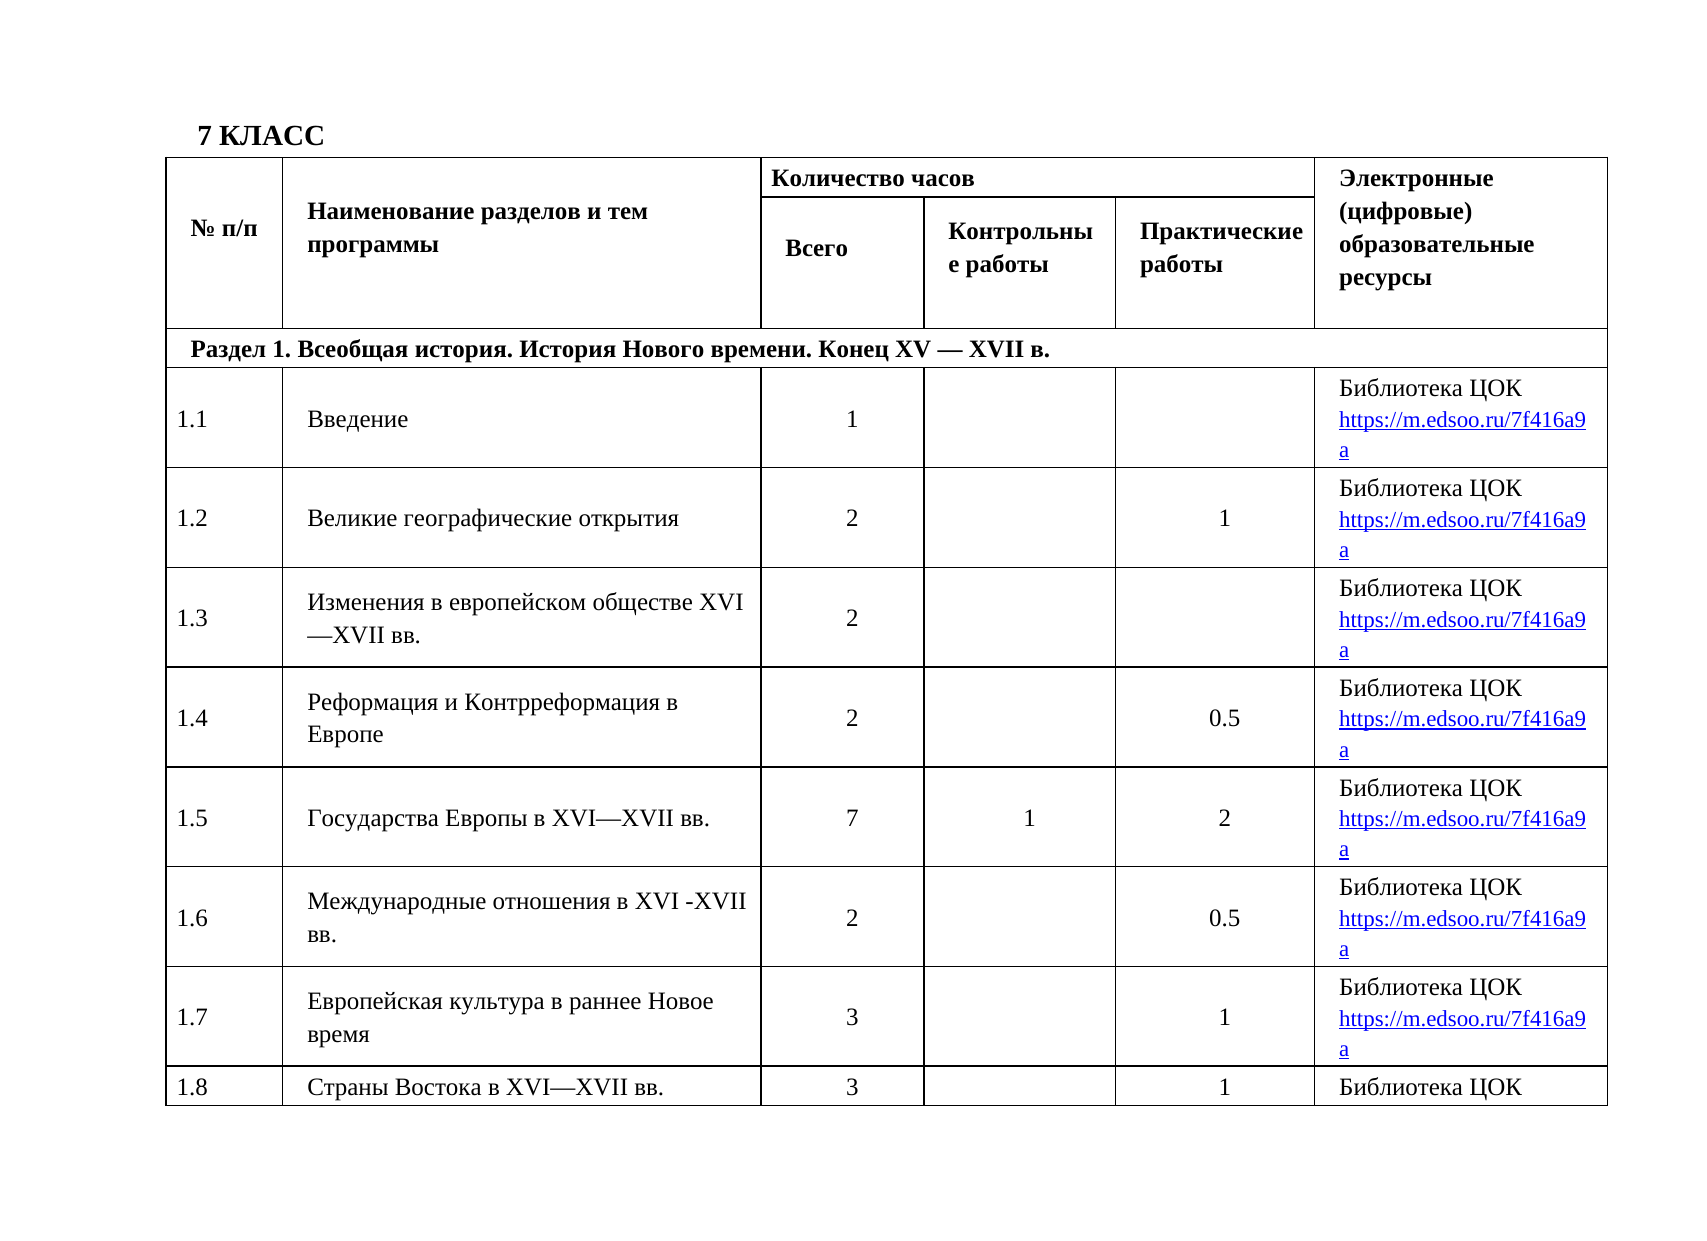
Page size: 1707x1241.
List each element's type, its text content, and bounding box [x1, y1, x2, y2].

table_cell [283, 1067, 760, 1105]
table_cell Государства Европы в XVI—XVII вв. [283, 768, 760, 866]
table_cell 0.5 [1116, 668, 1314, 766]
table_cell 1.3 [167, 568, 282, 666]
table_cell Реформация и Контрреформация в Европе [283, 668, 760, 766]
table_cell 1 [1116, 967, 1314, 1065]
table_cell Контрольные работы [925, 198, 1115, 327]
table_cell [1315, 1067, 1607, 1105]
table_cell [925, 867, 1115, 966]
table_cell Раздел 1. Всеобщая история. История Нового времени. Конец XV — XVII в. [167, 329, 1607, 367]
table_cell 1.5 [167, 768, 282, 866]
table_cell 1.4 [167, 668, 282, 766]
table_cell [925, 368, 1115, 467]
table_cell Великие географические открытия [283, 468, 760, 566]
table_cell 1.2 [167, 468, 282, 566]
table_cell 2 [1116, 768, 1314, 866]
table_header № п/п [167, 158, 282, 327]
table_cell 1 [925, 768, 1115, 866]
table_cell Введение [283, 368, 760, 467]
table_cell Международные отношения в XVI -XVII вв. [283, 867, 760, 966]
table_cell Библиотека ЦОК https://m.edsoo.ru/7f416a9a [1315, 368, 1607, 467]
table_cell 1 [1116, 1067, 1314, 1105]
table_cell Практические работы [1116, 198, 1314, 327]
table_cell Библиотека ЦОК https://m.edsoo.ru/7f416a9a [1315, 468, 1607, 566]
table_cell Изменения в европейском обществе XVI—XVII вв. [283, 568, 760, 666]
table_cell 2 [762, 668, 923, 766]
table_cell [1315, 967, 1607, 1065]
table_header Электронные (цифровые) образовательные ресурсы [1315, 158, 1607, 327]
table_cell 2 [762, 867, 923, 966]
table_cell [925, 967, 1115, 1065]
table_cell [925, 668, 1115, 766]
table_cell Библиотека ЦОК https://m.edsoo.ru/7f416a9a [1315, 568, 1607, 666]
table_cell 1 [762, 368, 923, 467]
table_cell 1.7 [167, 967, 282, 1065]
table_cell 7 [762, 768, 923, 866]
table_cell Библиотека ЦОК https://m.edsoo.ru/7f416a9a [1315, 867, 1607, 966]
table_cell 0.5 [1116, 867, 1314, 966]
table_cell 2 [762, 468, 923, 566]
table_cell Европейская культура в раннее Новое время [283, 967, 760, 1065]
table_cell 1.1 [167, 368, 282, 467]
table_header Наименование разделов и тем программы [283, 158, 760, 327]
table_cell [1116, 568, 1314, 666]
table_cell 1.8 [167, 1067, 282, 1105]
table_cell 2 [762, 568, 923, 666]
table_cell [1116, 368, 1314, 467]
table_cell Всего [762, 198, 923, 327]
table_cell 1 [1116, 468, 1314, 566]
table_cell [925, 1067, 1115, 1105]
text 7 КЛАСС [190, 118, 1618, 152]
table_cell 1.6 [167, 867, 282, 966]
table_header Количество часов [762, 158, 1314, 196]
table_cell Библиотека ЦОК https://m.edsoo.ru/7f416a9a [1315, 668, 1607, 766]
table_cell [925, 568, 1115, 666]
table_cell 3 [762, 1067, 923, 1105]
table_cell Библиотека ЦОК https://m.edsoo.ru/7f416a9a [1315, 768, 1607, 866]
table_cell 3 [762, 967, 923, 1065]
table_cell [925, 468, 1115, 566]
